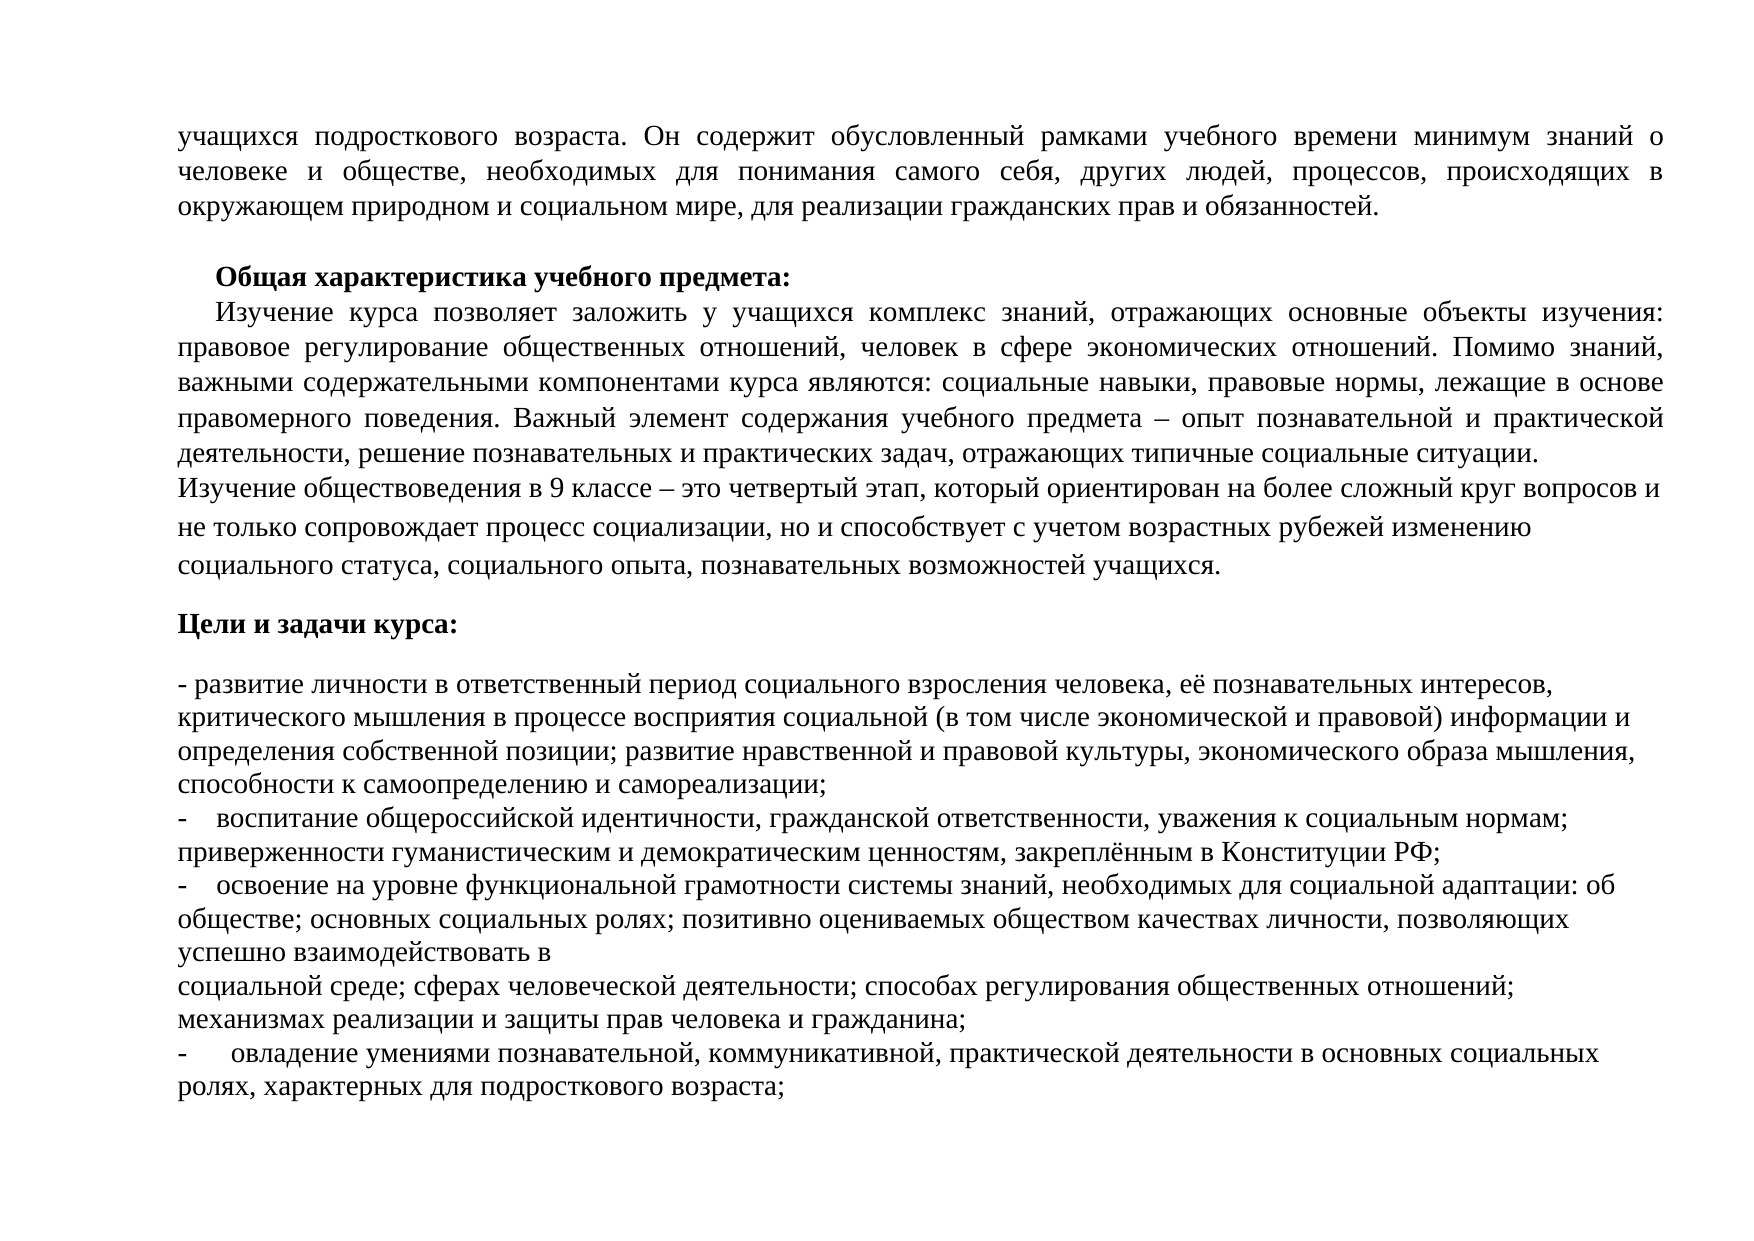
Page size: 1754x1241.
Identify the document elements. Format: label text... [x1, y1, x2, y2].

text Цели и задачи курса: [177, 607, 1665, 640]
text - овладение умениями познавательной, коммуникативной, практической деятельности в основных социальных ролях, характерных для подросткового возраста; [177, 1035, 1665, 1102]
text Изучение курса позволяет заложить у учащихся комплекс знаний, отражающих основные объекты изучения: правовое регулирование общественных отношений, человек в сфере экономических отношений. Помимо знаний, важными содержательными компонентами курса являются: социальные навыки, правовые нормы, лежащие в основе правомерного поведения. Важный элемент содержания учебного предмета – опыт познавательной и практической деятельности, решение познавательных и практических задач, отражающих типичные социальные ситуации. [177, 294, 1665, 468]
text Общая характеристика учебного предмета: [177, 259, 1665, 292]
text - развитие личности в ответственный период социального взросления человека, её познавательных интересов, критического мышления в процессе восприятия социальной (в том числе экономической и правовой) информации и определения собственной позиции; развитие нравственной и правовой культуры, экономического образа мышления, способности к самоопределению и самореализации; [177, 666, 1665, 800]
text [177, 118, 1665, 222]
text - освоение на уровне функциональной грамотности системы знаний, необходимых для социальной адаптации: об обществе; основных социальных ролях; позитивно оцениваемых обществом качествах личности, позволяющих успешно взаимодействовать в [177, 867, 1665, 968]
text социальной среде; сферах человеческой деятельности; способах регулирования общественных отношений; механизмах реализации и защиты прав человека и гражданина; [177, 968, 1665, 1035]
text - воспитание общероссийской идентичности, гражданской ответственности, уважения к социальным нормам; приверженности гуманистическим и демократическим ценностям, закреплённым в Конституции РФ; [177, 800, 1665, 867]
text Изучение обществоведения в 9 классе – это четвертый этап, который ориентирован на более сложный круг вопросов и не только сопровождает процесс социализации, но и способствует с учетом возрастных рубежей изменению социального статуса, социального опыта, познавательных возможностей учащихся. [177, 470, 1665, 581]
